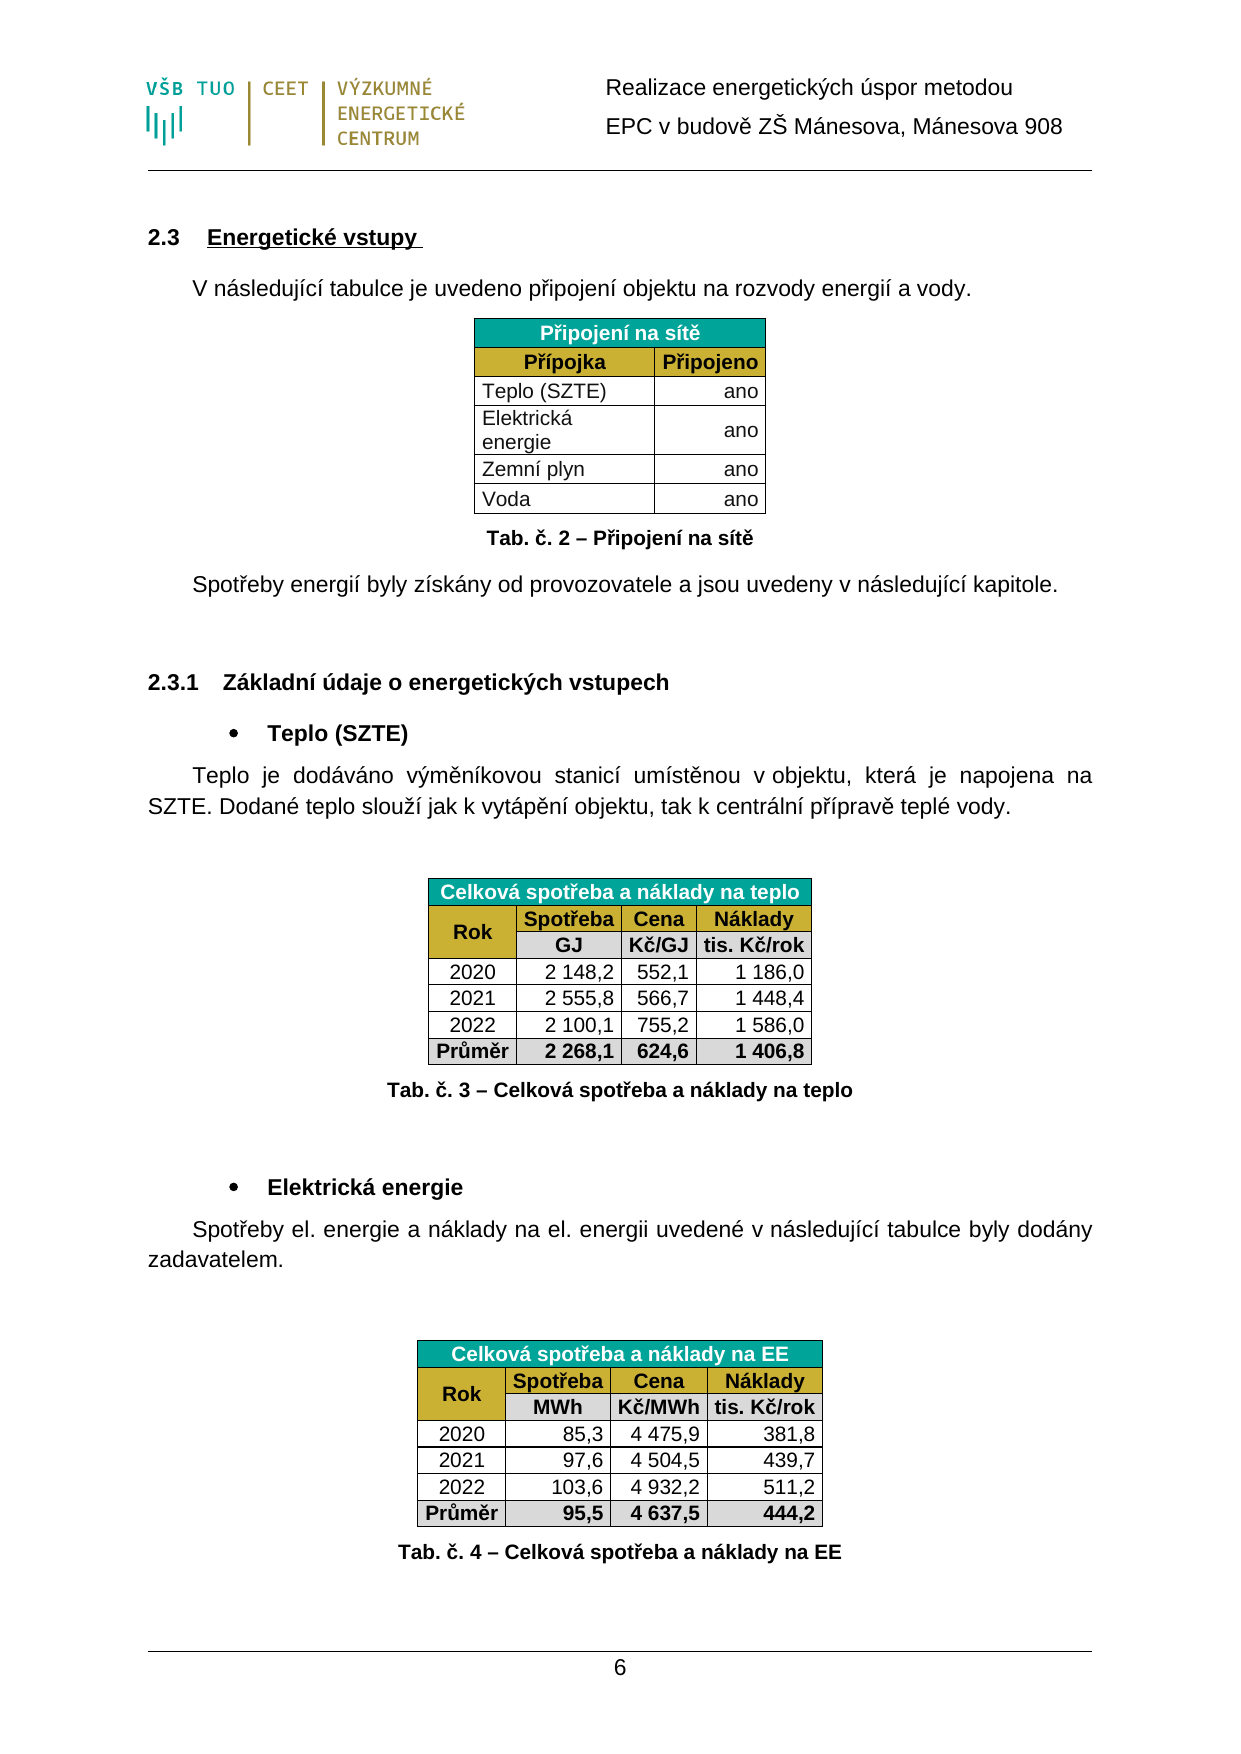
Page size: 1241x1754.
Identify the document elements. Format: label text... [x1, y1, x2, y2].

table_cell Zemní plyn [475, 455, 654, 483]
table_header Celková spotřeba a náklady na teplo [429, 879, 811, 905]
table_cell 2021 [418, 1448, 505, 1473]
table_cell 381,8 [708, 1421, 822, 1446]
text Energetické vstupy [148, 224, 1092, 250]
table_cell ano [655, 455, 765, 483]
text Teplo je dodáváno výměníkovou stanicí umístěnou v objektu, která je napojena na SZTE. Dodané teplo slouží jak k vytápění objektu, tak k centrální přípravě teplé vody. [148, 762, 1092, 819]
table_cell 1 186,0 [697, 959, 811, 984]
table_cell 2022 [418, 1474, 505, 1499]
table_cell 624,6 [622, 1039, 696, 1064]
table_cell Cena [611, 1368, 707, 1393]
table_cell 2 148,2 [517, 959, 621, 984]
table_cell tis. Kč/rok [697, 932, 811, 958]
table_cell 85,3 [506, 1421, 610, 1446]
text Tab. č. 3 – Celková spotřeba a náklady na teplo [148, 1078, 1092, 1102]
table_cell Spotřeba [506, 1368, 610, 1393]
table_cell 755,2 [622, 1012, 696, 1037]
table_cell 4 475,9 [611, 1421, 707, 1446]
table_cell GJ [517, 932, 621, 958]
table_cell 552,1 [622, 959, 696, 984]
table_cell Průměr [418, 1501, 505, 1526]
table_cell 2020 [429, 959, 516, 984]
table_cell Průměr [429, 1039, 516, 1064]
table_cell ano [655, 484, 765, 512]
table_cell 2 268,1 [517, 1039, 621, 1064]
table_cell Teplo (SZTE) [475, 377, 654, 405]
table_cell Přípojka [475, 348, 654, 376]
table_cell 1 406,8 [697, 1039, 811, 1064]
table_cell 511,2 [708, 1474, 822, 1499]
table_cell Náklady [708, 1368, 822, 1393]
table_cell 444,2 [708, 1501, 822, 1526]
table_cell 97,6 [506, 1448, 610, 1473]
table_cell 2 555,8 [517, 985, 621, 1011]
table_cell MWh [506, 1394, 610, 1420]
table_cell 2021 [429, 985, 516, 1011]
table_cell ano [655, 406, 765, 454]
table_cell Elektrická energie [475, 406, 654, 454]
text Spotřeby el. energie a náklady na el. energii uvedené v následující tabulce byly dodány zadavatelem. [148, 1216, 1092, 1273]
text Spotřeby energií byly získány od provozovatele a jsou uvedeny v následující kapitole. [148, 571, 1092, 597]
table_cell 103,6 [506, 1474, 610, 1499]
table_cell 566,7 [622, 985, 696, 1011]
table_cell Cena [622, 906, 696, 931]
table_cell 4 932,2 [611, 1474, 707, 1499]
table_header Připojení na sítě [475, 319, 765, 347]
text Tab. č. 4 – Celková spotřeba a náklady na EE [148, 1539, 1092, 1563]
text Základní údaje o energetických vstupech [148, 669, 1092, 695]
table_cell 2020 [418, 1421, 505, 1446]
table_header Celková spotřeba a náklady na EE [418, 1341, 822, 1367]
list Elektrická energie [229, 1173, 1092, 1200]
table_cell Spotřeba [517, 906, 621, 931]
table_cell Připojeno [655, 348, 765, 376]
table_cell tis. Kč/rok [708, 1394, 822, 1420]
table_cell Kč/GJ [622, 932, 696, 958]
table_cell 4 637,5 [611, 1501, 707, 1526]
table_cell Náklady [697, 906, 811, 931]
table_cell 1 586,0 [697, 1012, 811, 1037]
table_cell Rok [429, 906, 516, 958]
table_cell 1 448,4 [697, 985, 811, 1011]
table_cell 2 100,1 [517, 1012, 621, 1037]
table_cell 439,7 [708, 1448, 822, 1473]
table_cell Voda [475, 484, 654, 512]
table_cell Rok [418, 1368, 505, 1420]
text V následující tabulce je uvedeno připojení objektu na rozvody energií a vody. [148, 275, 1092, 301]
table_cell 2022 [429, 1012, 516, 1037]
table_cell 95,5 [506, 1501, 610, 1526]
table_cell Kč/MWh [611, 1394, 707, 1420]
table_cell 4 504,5 [611, 1448, 707, 1473]
table_cell ano [655, 377, 765, 405]
picture [128, 73, 489, 163]
list Teplo (SZTE) [229, 720, 1092, 746]
